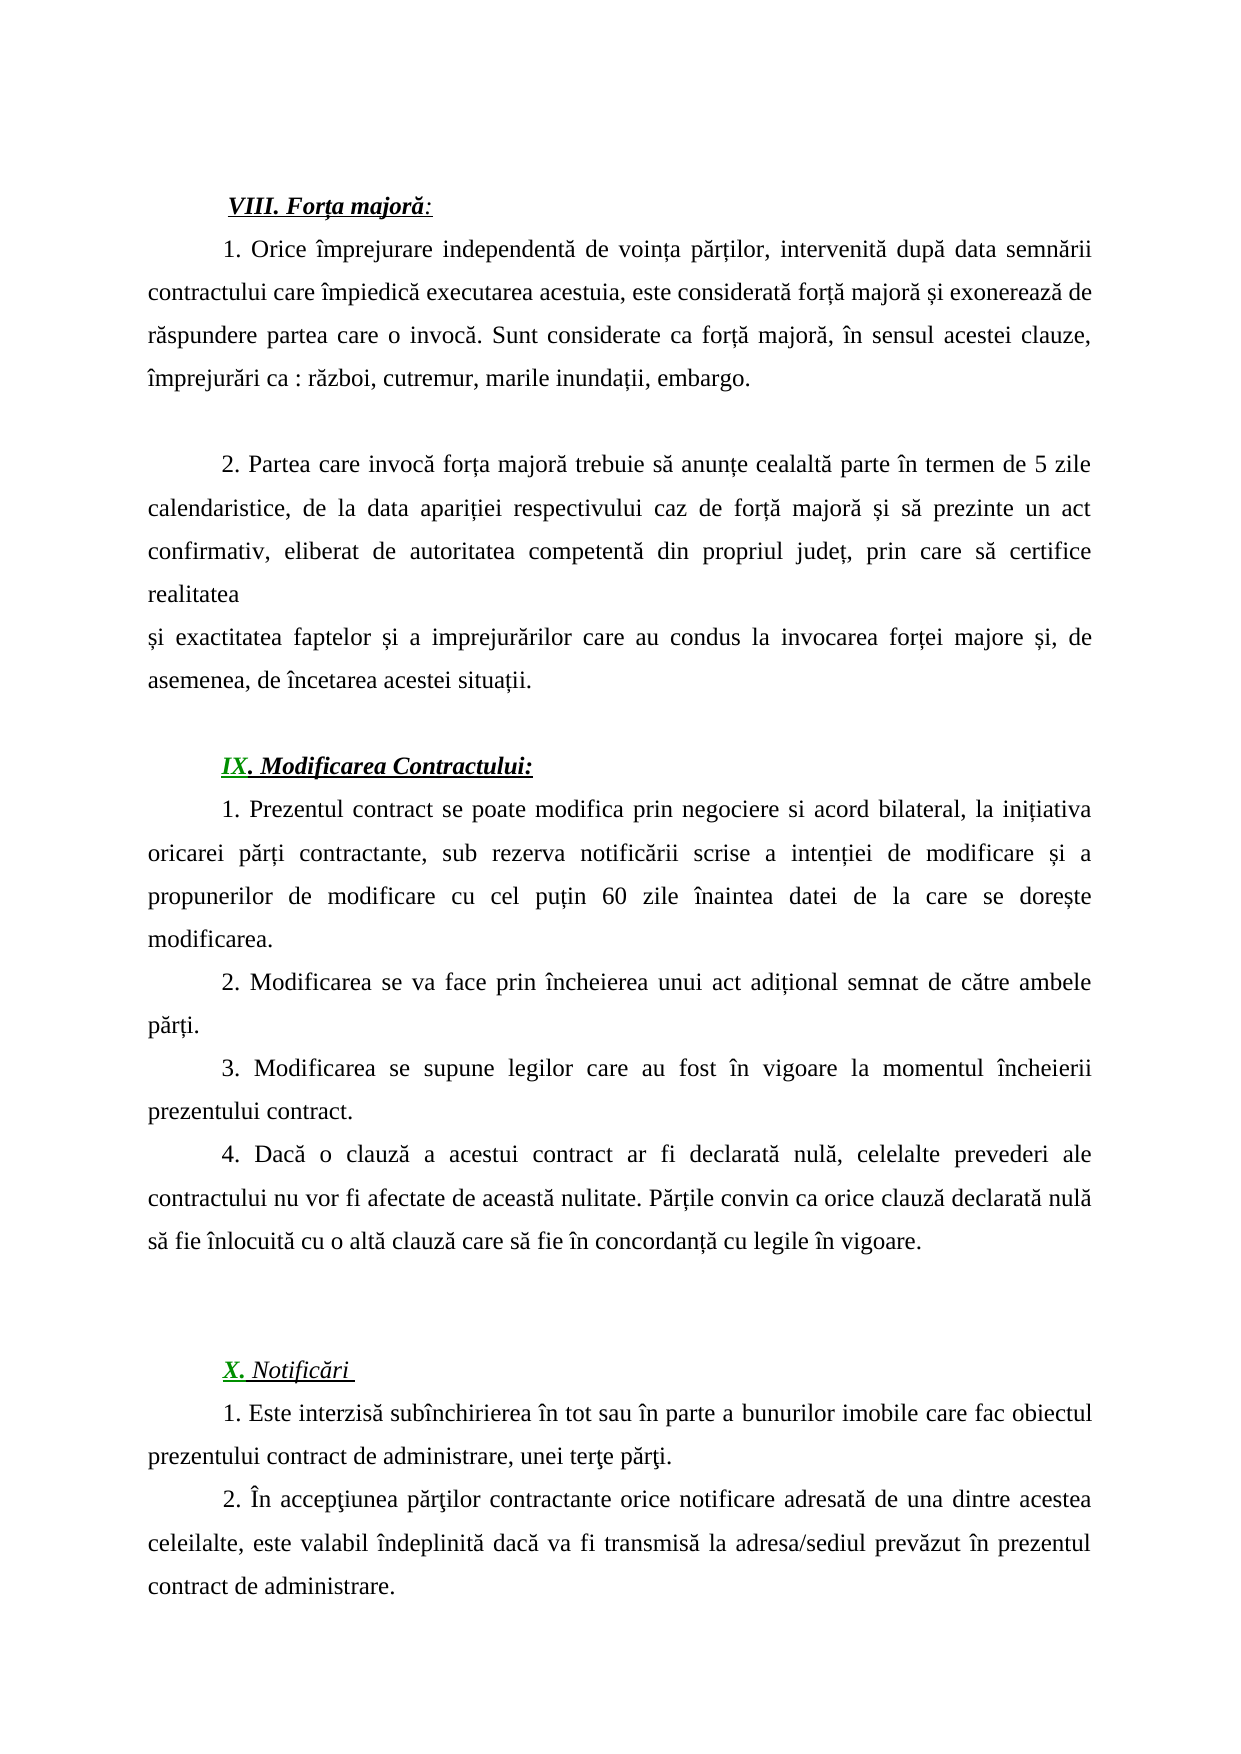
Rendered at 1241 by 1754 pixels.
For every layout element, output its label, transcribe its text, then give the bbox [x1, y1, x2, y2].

text 2. Modificarea se va face prin încheierea unui act adițional semnat de către ambele părți. [148, 967, 1093, 1039]
text 1. Prezentul contract se poate modifica prin negociere si acord bilateral, la inițiativa oricarei părți contractante, sub rezerva notificării scrise a intenției de modificare și a propunerilor de modificare cu cel puțin 60 zile înaintea datei de la care se dorește modificarea. [148, 794, 1093, 953]
text și exactitatea faptelor și a imprejurărilor care au condus la invocarea forței majore și, de asemenea, de încetarea acestei situații. [148, 622, 1093, 694]
text 2. În accepţiunea părţilor contractante orice notificare adresată de una dintre acestea celeilalte, este valabil îndeplinită dacă va fi transmisă la adresa/sediul prevăzut în prezentul contract de administrare. [148, 1484, 1093, 1599]
text IX. Modificarea Contractului: [148, 751, 1093, 780]
text 3. Modificarea se supune legilor care au fost în vigoare la momentul încheierii prezentului contract. [148, 1053, 1093, 1125]
text X. Notificări [148, 1355, 1093, 1384]
text VIII. Forța majoră: [148, 191, 1093, 219]
text 1. Este interzisă subînchirierea în tot sau în parte a bunurilor imobile care fac obiectul prezentului contract de administrare, unei terţe părţi. [148, 1398, 1093, 1470]
text 1. Orice împrejurare independentă de voința părților, intervenită după data semnării contractului care împiedică executarea acestuia, este considerată forță majoră și exonerează de răspundere partea care o invocă. Sunt considerate ca forță majoră, în sensul acestei clauze, împrejurări ca : război, cutremur, marile inundații, embargo. [148, 234, 1093, 392]
text 4. Dacă o clauză a acestui contract ar fi declarată nulă, celelalte prevederi ale contractului nu vor fi afectate de această nulitate. Părțile convin ca orice clauză declarată nulă să fie înlocuită cu o altă clauză care să fie în concordanță cu legile în vigoare. [148, 1139, 1093, 1254]
text 2. Partea care invocă forța majoră trebuie să anunțe cealaltă parte în termen de 5 zile calendaristice, de la data apariției respectivului caz de forță majoră și să prezinte un act confirmativ, eliberat de autoritatea competentă din propriul județ, prin care să certifice realitatea [148, 449, 1093, 608]
